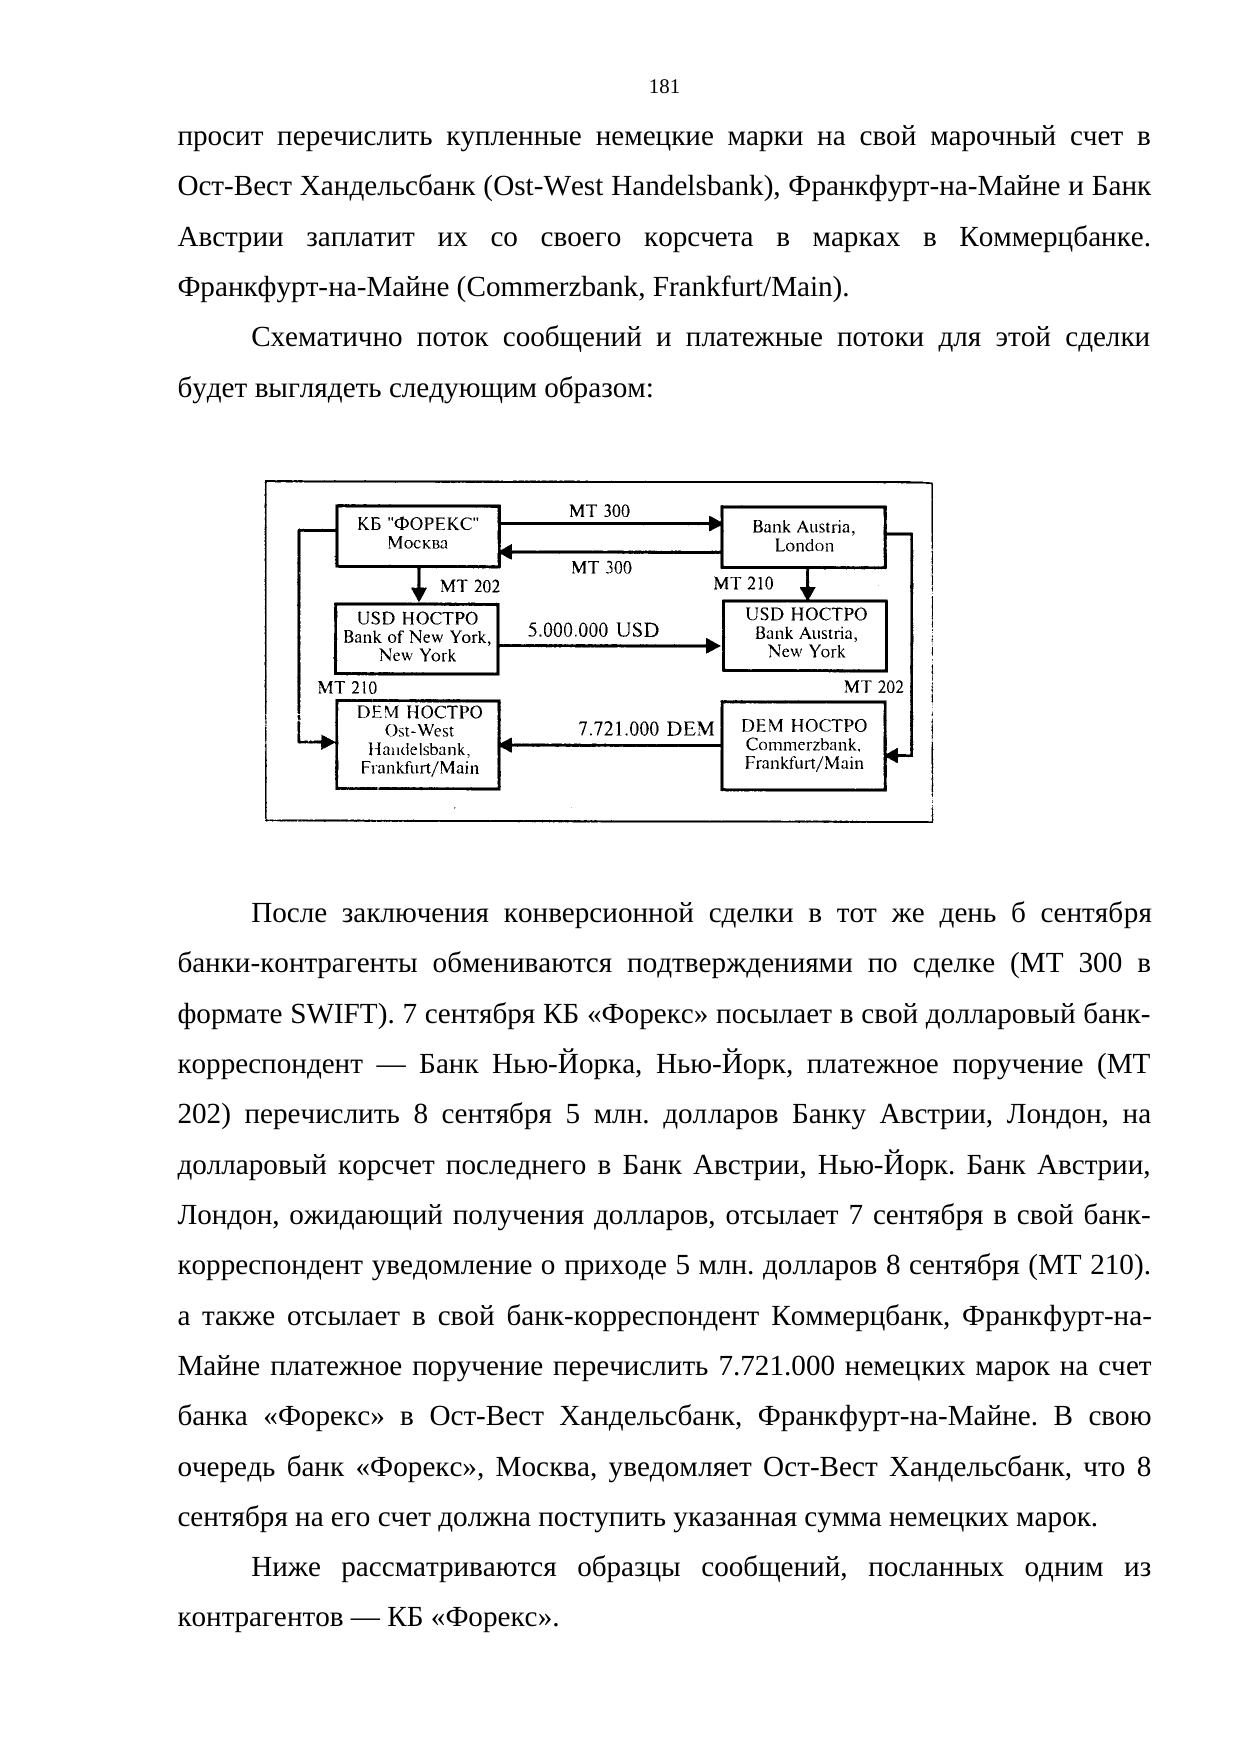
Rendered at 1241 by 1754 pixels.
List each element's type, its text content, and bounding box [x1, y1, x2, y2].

text Ниже рассматриваются образцы сообщений, посланных одним из контрагентов — КБ «Форекс». [177, 1549, 1152, 1633]
picture [251, 470, 936, 833]
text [177, 118, 1152, 303]
text Схематично поток сообщений и платежные потоки для этой сделки будет выглядеть следующим образом: [177, 319, 1152, 403]
text После заключения конверсионной сделки в тот же день б сентября банки-контрагенты обмениваются подтверждениями по сделке (МТ 300 в формате SWIFT). 7 сентября КБ «Форекс» посылает в свой долларовый банк-корреспондент — Банк Нью-Йорка, Нью-Йорк, платежное поручение (МТ 202) перечислить 8 сентября 5 млн. долларов Банку Австрии, Лондон, на долларовый корсчет последнего в Банк Австрии, Нью-Йорк. Банк Австрии, Лондон, ожидающий получения долларов, отсылает 7 сентября в свой банк-корреспондент уведомление о приходе 5 млн. долларов 8 сентября (МТ 210). а также отсылает в свой банк-корреспондент Коммерцбанк, Франкфурт-на-Майне платежное поручение перечислить 7.721.000 немецких марок на счет банка «Форекс» в Ост-Вест Хандельсбанк, Франкфурт-на-Майне. В свою очередь банк «Форекс», Москва, уведомляет Ост-Вест Хандельсбанк, что 8 сентября на его счет должна поступить указанная сумма немецких марок. [177, 895, 1152, 1532]
